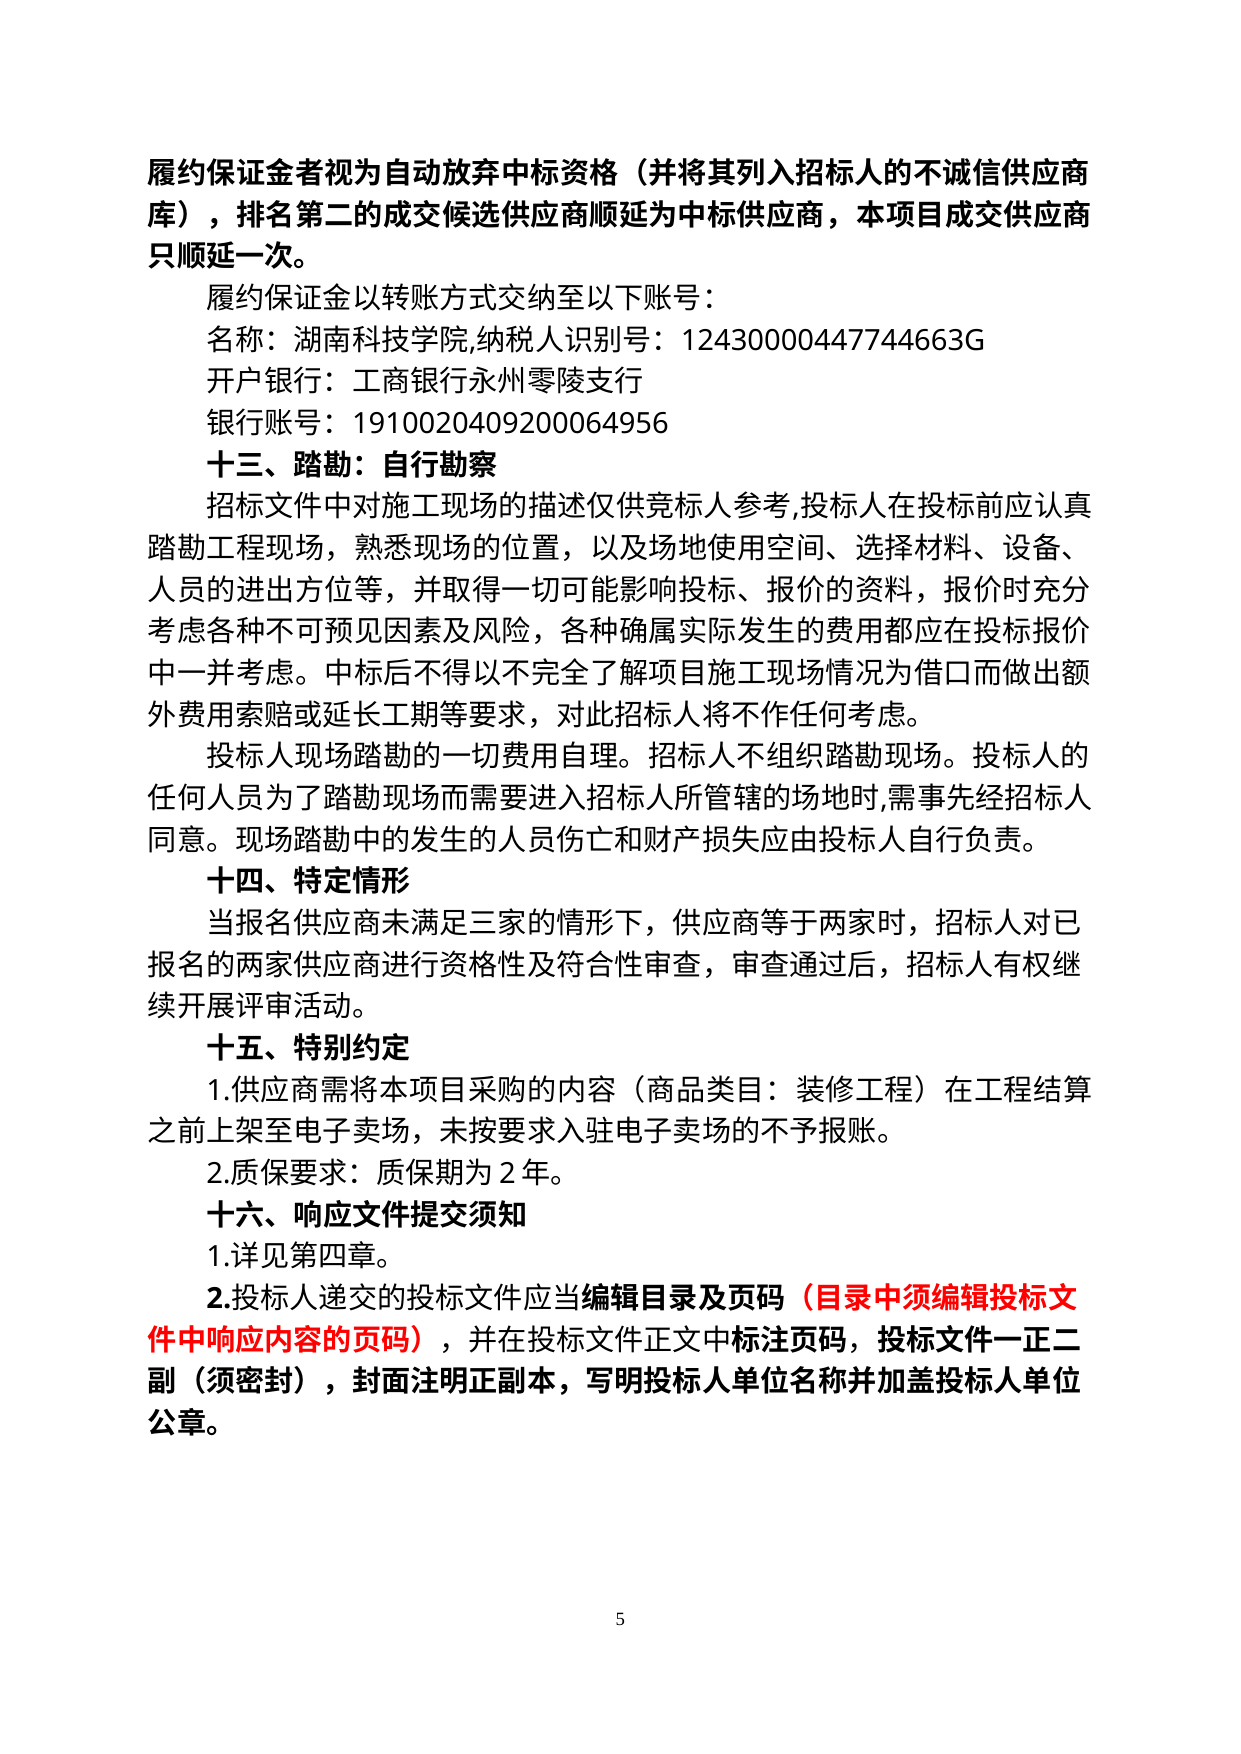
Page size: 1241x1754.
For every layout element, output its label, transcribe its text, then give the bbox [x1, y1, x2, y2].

text 1.详见第四章。 [148, 1233, 1092, 1275]
text 2.投标人递交的投标文件应当编辑目录及页码（目录中须编辑投标文件中响应内容的页码），并在投标文件正文中标注页码，投标文件一正二副（须密封），封面注明正副本，写明投标人单位名称并加盖投标人单位公章。 [148, 1275, 1092, 1442]
text 十四、特定情形 [148, 858, 1092, 900]
text 十五、特别约定 [148, 1025, 1092, 1067]
text 十三、踏勘：自行勘察 [148, 442, 1092, 483]
text 招标文件中对施工现场的描述仅供竞标人参考,投标人在投标前应认真踏勘工程现场，熟悉现场的位置，以及场地使用空间、选择材料、设备、人员的进出方位等，并取得一切可能影响投标、报价的资料，报价时充分考虑各种不可预见因素及风险，各种确属实际发生的费用都应在投标报价中一并考虑。中标后不得以不完全了解项目施工现场情况为借口而做出额外费用索赔或延长工期等要求，对此招标人将不作任何考虑。 [148, 483, 1092, 733]
text 履约保证金以转账方式交纳至以下账号： [148, 275, 1092, 317]
text 2.质保要求：质保期为2年。 [148, 1150, 1092, 1192]
text 名称：湖南科技学院,纳税人识别号：12430000447744663G [148, 317, 1092, 358]
text 十六、响应文件提交须知 [148, 1192, 1092, 1233]
text 投标人现场踏勘的一切费用自理。招标人不组织踏勘现场。投标人的任何人员为了踏勘现场而需要进入招标人所管辖的场地时,需事先经招标人同意。现场踏勘中的发生的人员伤亡和财产损失应由投标人自行负责。 [148, 733, 1092, 858]
text 当报名供应商未满足三家的情形下，供应商等于两家时，招标人对已报名的两家供应商进行资格性及符合性审查，审查通过后，招标人有权继续开展评审活动。 [148, 900, 1092, 1025]
text 开户银行：工商银行永州零陵支行 [148, 358, 1092, 400]
text 1.供应商需将本项目采购的内容（商品类目：装修工程）在工程结算之前上架至电子卖场，未按要求入驻电子卖场的不予报账。 [148, 1067, 1092, 1150]
text 银行账号：1910020409200064956 [148, 400, 1092, 442]
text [148, 150, 1092, 275]
